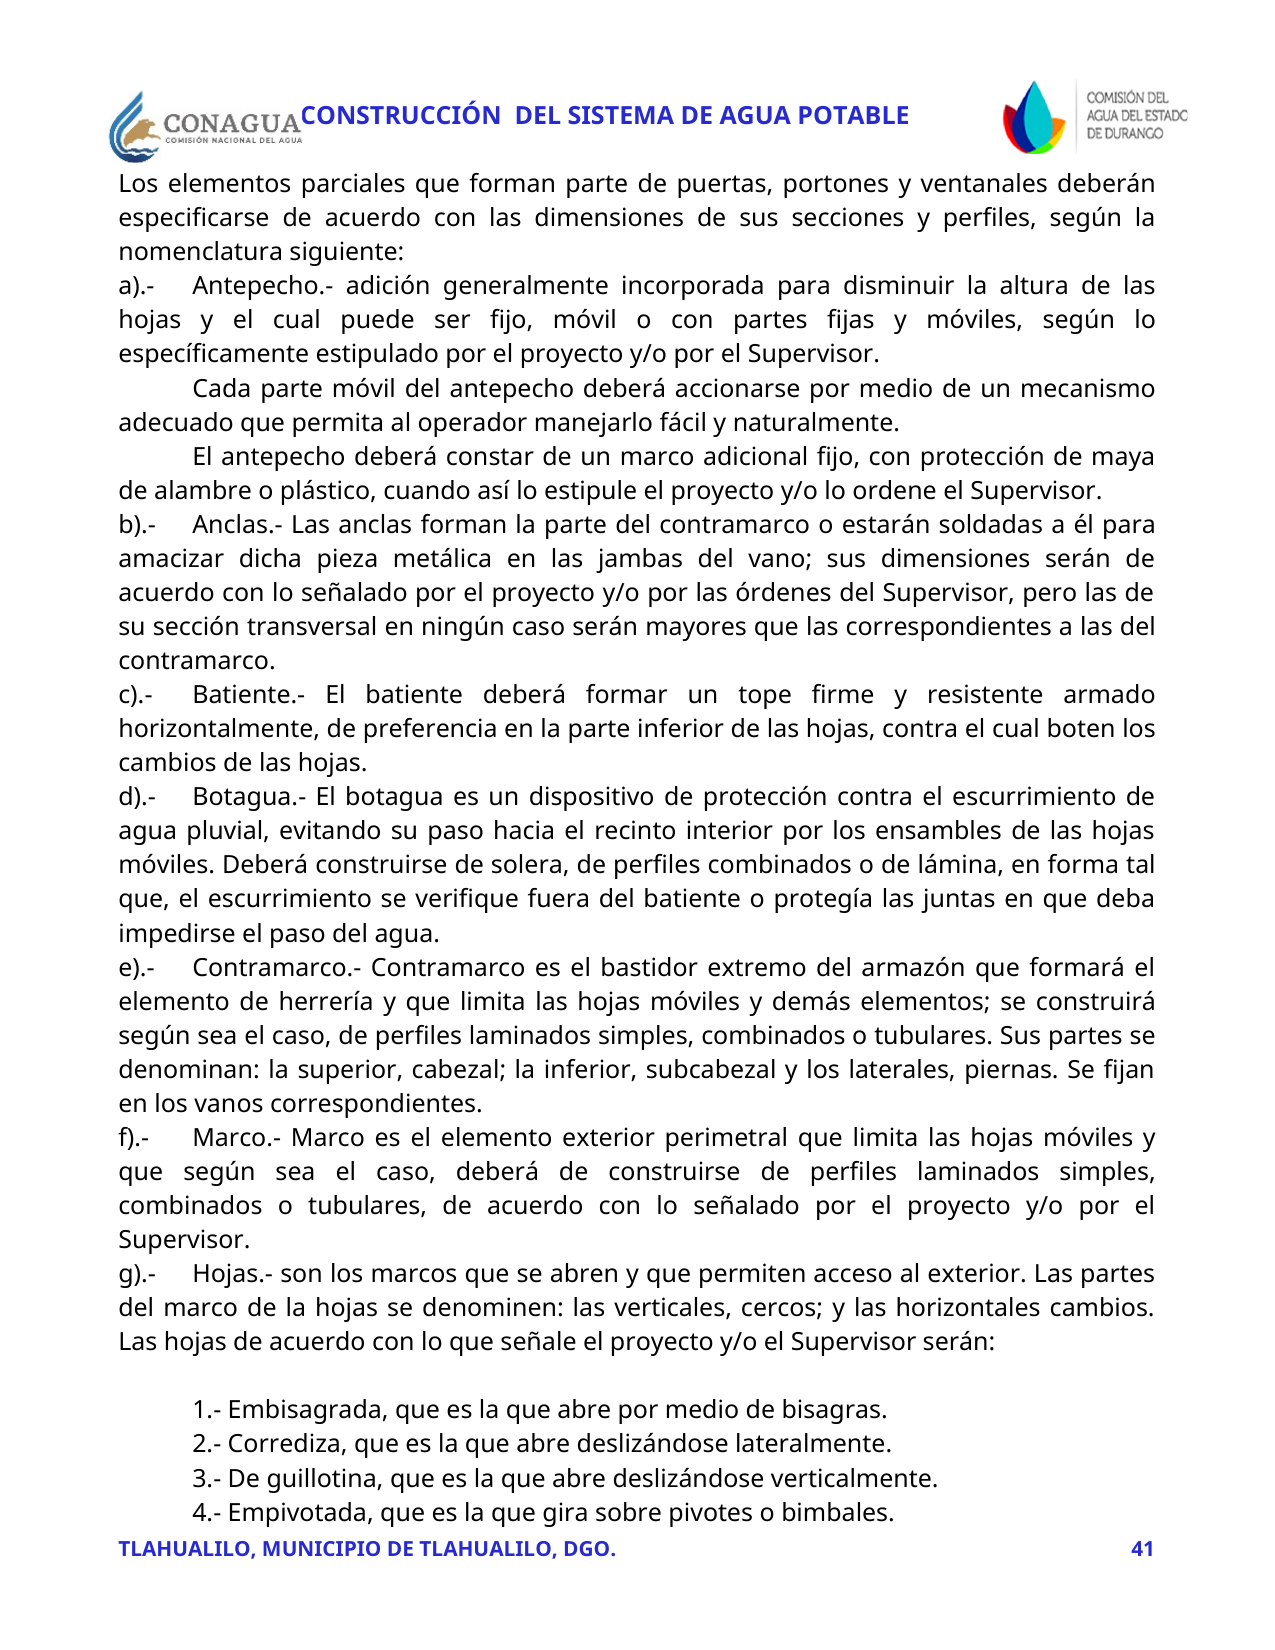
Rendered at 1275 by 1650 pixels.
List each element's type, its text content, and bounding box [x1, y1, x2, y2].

picture [1000, 78, 1191, 157]
text a).- Antepecho.- adición generalmente incorporada para disminuir la altura de las hojas y el cual puede ser fijo, móvil o con partes fijas y móviles, según lo específicamente estipulado por el proyecto y/o por el Supervisor. [118, 268, 1157, 370]
text b).- Anclas.- Las anclas forman la parte del contramarco o estarán soldadas a él para amacizar dicha pieza metálica en las jambas del vano; sus dimensiones serán de acuerdo con lo señalado por el proyecto y/o por las órdenes del Supervisor, pero las de su sección transversal en ningún caso serán mayores que las correspondientes a las del contramarco. [118, 506, 1157, 677]
text 1.- Embisagrada, que es la que abre por medio de bisagras. [118, 1392, 1157, 1426]
text d).- Botagua.- El botagua es un dispositivo de protección contra el escurrimiento de agua pluvial, evitando su paso hacia el recinto interior por los ensambles de las hojas móviles. Deberá construirse de solera, de perfiles combinados o de lámina, en forma tal que, el escurrimiento se verifique fuera del batiente o protegía las juntas en que deba impedirse el paso del agua. [118, 779, 1157, 949]
text e).- Contramarco.- Contramarco es el bastidor extremo del armazón que formará el elemento de herrería y que limita las hojas móviles y demás elementos; se construirá según sea el caso, de perfiles laminados simples, combinados o tubulares. Sus partes se denominan: la superior, cabezal; la inferior, subcabezal y los laterales, piernas. Se fijan en los vanos correspondientes. [118, 949, 1157, 1119]
text c).- Batiente.- El batiente deberá formar un tope firme y resistente armado horizontalmente, de preferencia en la parte inferior de las hojas, contra el cual boten los cambios de las hojas. [118, 677, 1157, 779]
picture [108, 90, 303, 165]
text f).- Marco.- Marco es el elemento exterior perimetral que limita las hojas móviles y que según sea el caso, deberá de construirse de perfiles laminados simples, combinados o tubulares, de acuerdo con lo señalado por el proyecto y/o por el Supervisor. [118, 1119, 1157, 1256]
text 4.- Empivotada, que es la que gira sobre pivotes o bimbales. [118, 1494, 1157, 1528]
text 2.- Corrediza, que es la que abre deslizándose lateralmente. [118, 1426, 1157, 1460]
text 3.- De guillotina, que es la que abre deslizándose verticalmente. [118, 1460, 1157, 1494]
text El antepecho deberá constar de un marco adicional fijo, con protección de maya de alambre o plástico, cuando así lo estipule el proyecto y/o lo ordene el Supervisor. [118, 438, 1157, 506]
text Cada parte móvil del antepecho deberá accionarse por medio de un mecanismo adecuado que permita al operador manejarlo fácil y naturalmente. [118, 370, 1157, 438]
text g).- Hojas.- son los marcos que se abren y que permiten acceso al exterior. Las partes del marco de la hojas se denominen: las verticales, cercos; y las horizontales cambios. Las hojas de acuerdo con lo que señale el proyecto y/o el Supervisor serán: [118, 1256, 1157, 1358]
text Los elementos parciales que forman parte de puertas, portones y ventanales deberán especificarse de acuerdo con las dimensiones de sus secciones y perfiles, según la nomenclatura siguiente: [118, 166, 1157, 268]
